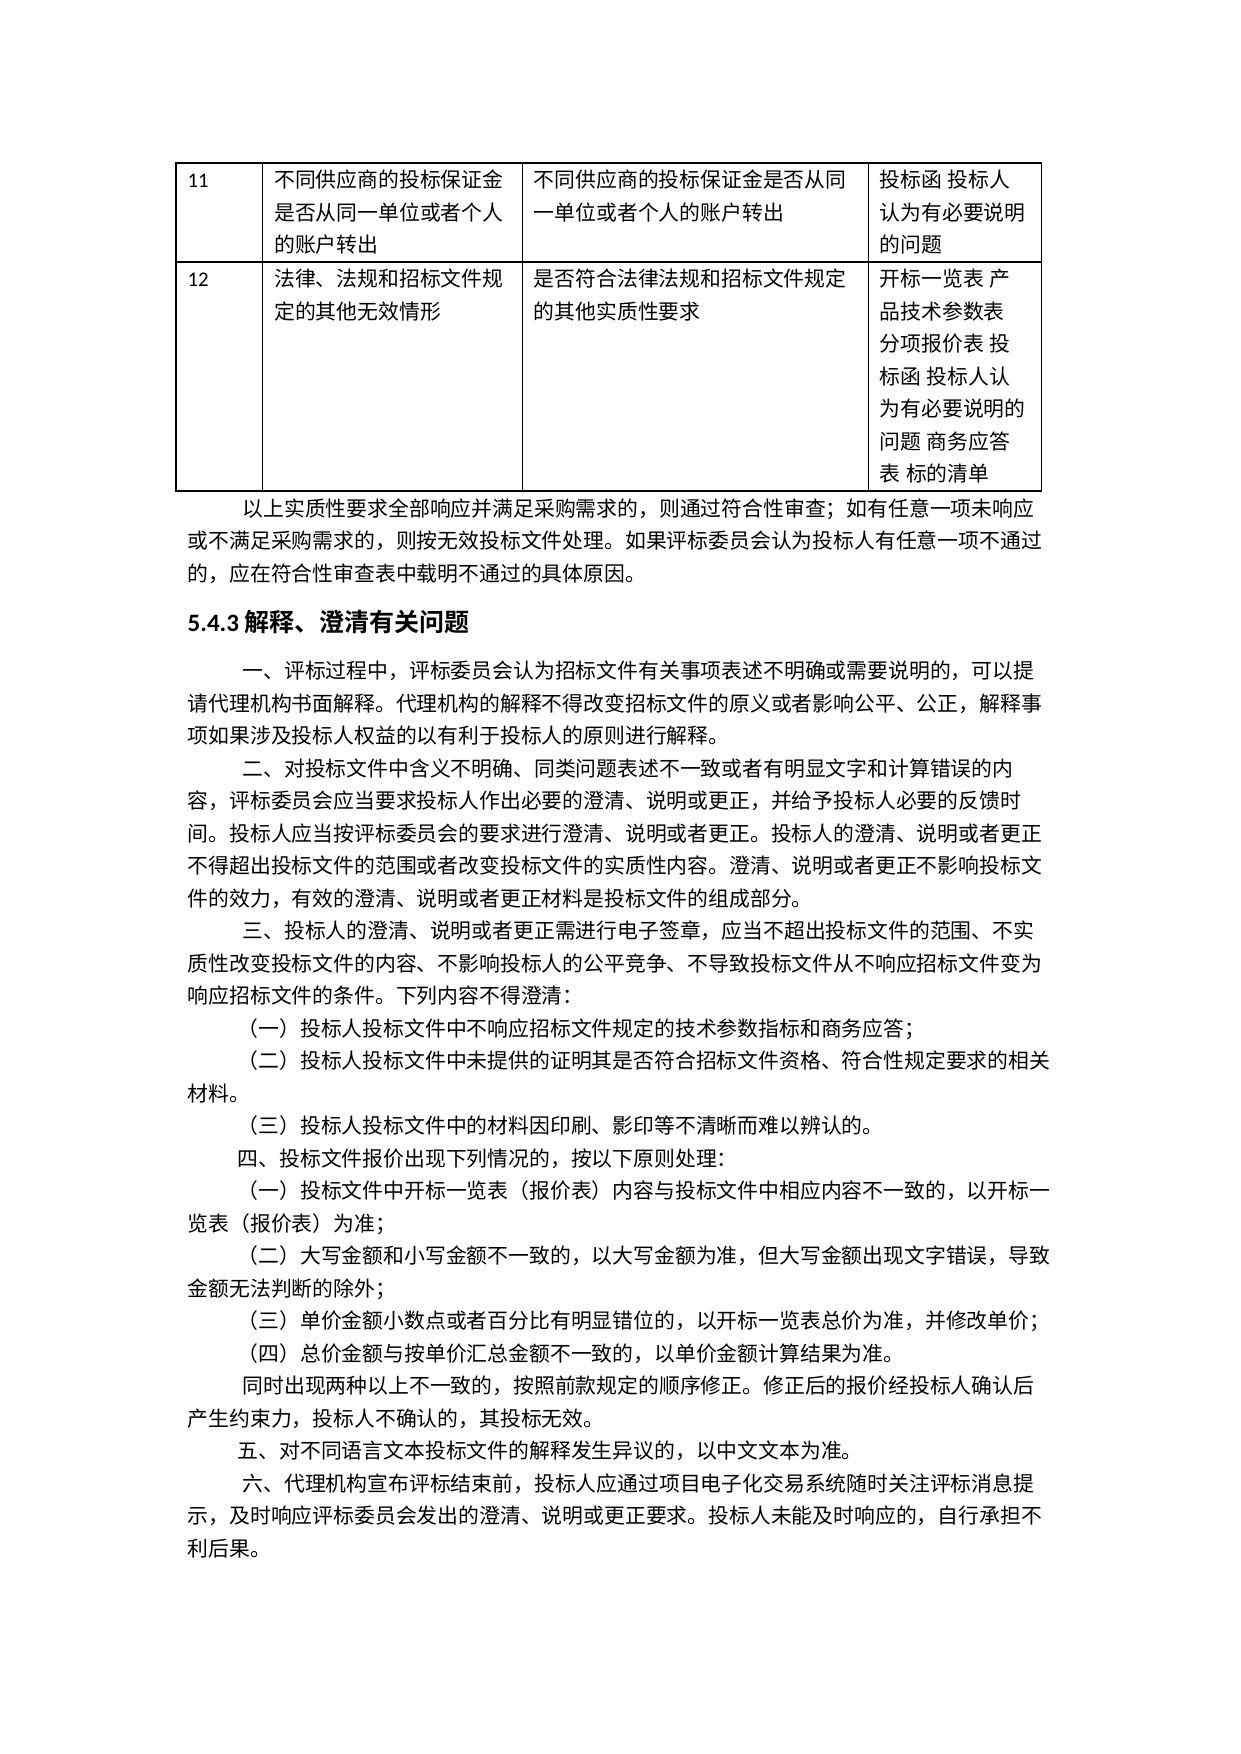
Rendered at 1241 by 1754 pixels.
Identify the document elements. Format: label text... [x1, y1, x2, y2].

table_cell 是否符合法律法规和招标文件规定的其他实质性要求 [523, 263, 868, 490]
text （三）单价金额小数点或者百分比有明显错位的，以开标一览表总价为准，并修改单价； [187, 1304, 1053, 1337]
text 四、投标文件报价出现下列情况的，按以下原则处理： [187, 1142, 1053, 1174]
table_cell 不同供应商的投标保证金是否从同一单位或者个人的账户转出 [263, 164, 522, 261]
table_cell 投标函 投标人认为有必要说明的问题 [869, 164, 1041, 261]
text （二）大写金额和小写金额不一致的，以大写金额为准，但大写金额出现文字错误，导致金额无法判断的除外； [187, 1239, 1053, 1304]
text 六、代理机构宣布评标结束前，投标人应通过项目电子化交易系统随时关注评标消息提示，及时响应评标委员会发出的澄清、说明或更正要求。投标人未能及时响应的，自行承担不利后果。 [187, 1467, 1053, 1564]
text 同时出现两种以上不一致的，按照前款规定的顺序修正。修正后的报价经投标人确认后产生约束力，投标人不确认的，其投标无效。 [187, 1369, 1053, 1434]
text （二）投标人投标文件中未提供的证明其是否符合招标文件资格、符合性规定要求的相关材料。 [187, 1044, 1053, 1109]
table_cell 开标一览表 产品技术参数表 分项报价表 投标函 投标人认为有必要说明的问题 商务应答表 标的清单 [869, 263, 1041, 490]
table_cell 12 [177, 263, 262, 490]
text （四）总价金额与按单价汇总金额不一致的，以单价金额计算结果为准。 [187, 1337, 1053, 1369]
text 二、对投标文件中含义不明确、同类问题表述不一致或者有明显文字和计算错误的内容，评标委员会应当要求投标人作出必要的澄清、说明或更正，并给予投标人必要的反馈时间。投标人应当按评标委员会的要求进行澄清、说明或者更正。投标人的澄清、说明或者更正不得超出投标文件的范围或者改变投标文件的实质性内容。澄清、说明或者更正不影响投标文件的效力，有效的澄清、说明或者更正材料是投标文件的组成部分。 [187, 752, 1053, 914]
text 三、投标人的澄清、说明或者更正需进行电子签章，应当不超出投标文件的范围、不实质性改变投标文件的内容、不影响投标人的公平竞争、不导致投标文件从不响应招标文件变为响应招标文件的条件。下列内容不得澄清： [187, 914, 1053, 1012]
text （一）投标文件中开标一览表（报价表）内容与投标文件中相应内容不一致的，以开标一览表（报价表）为准； [187, 1174, 1053, 1239]
text 五、对不同语言文本投标文件的解释发生异议的，以中文文本为准。 [187, 1434, 1053, 1467]
table_cell 法律、法规和招标文件规定的其他无效情形 [263, 263, 522, 490]
text 以上实质性要求全部响应并满足采购需求的，则通过符合性审查；如有任意一项未响应或不满足采购需求的，则按无效投标文件处理。如果评标委员会认为投标人有任意一项不通过的，应在符合性审查表中载明不通过的具体原因。 [187, 492, 1053, 589]
text （一）投标人投标文件中不响应招标文件规定的技术参数指标和商务应答； [187, 1012, 1053, 1044]
text 5.4.3解释、澄清有关问题 [187, 589, 1053, 654]
table_cell 11 [177, 164, 262, 261]
text 一、评标过程中，评标委员会认为招标文件有关事项表述不明确或需要说明的，可以提请代理机构书面解释。代理机构的解释不得改变招标文件的原义或者影响公平、公正，解释事项如果涉及投标人权益的以有利于投标人的原则进行解释。 [187, 654, 1053, 752]
table_cell 不同供应商的投标保证金是否从同一单位或者个人的账户转出 [523, 164, 868, 261]
text （三）投标人投标文件中的材料因印刷、影印等不清晰而难以辨认的。 [187, 1109, 1053, 1142]
